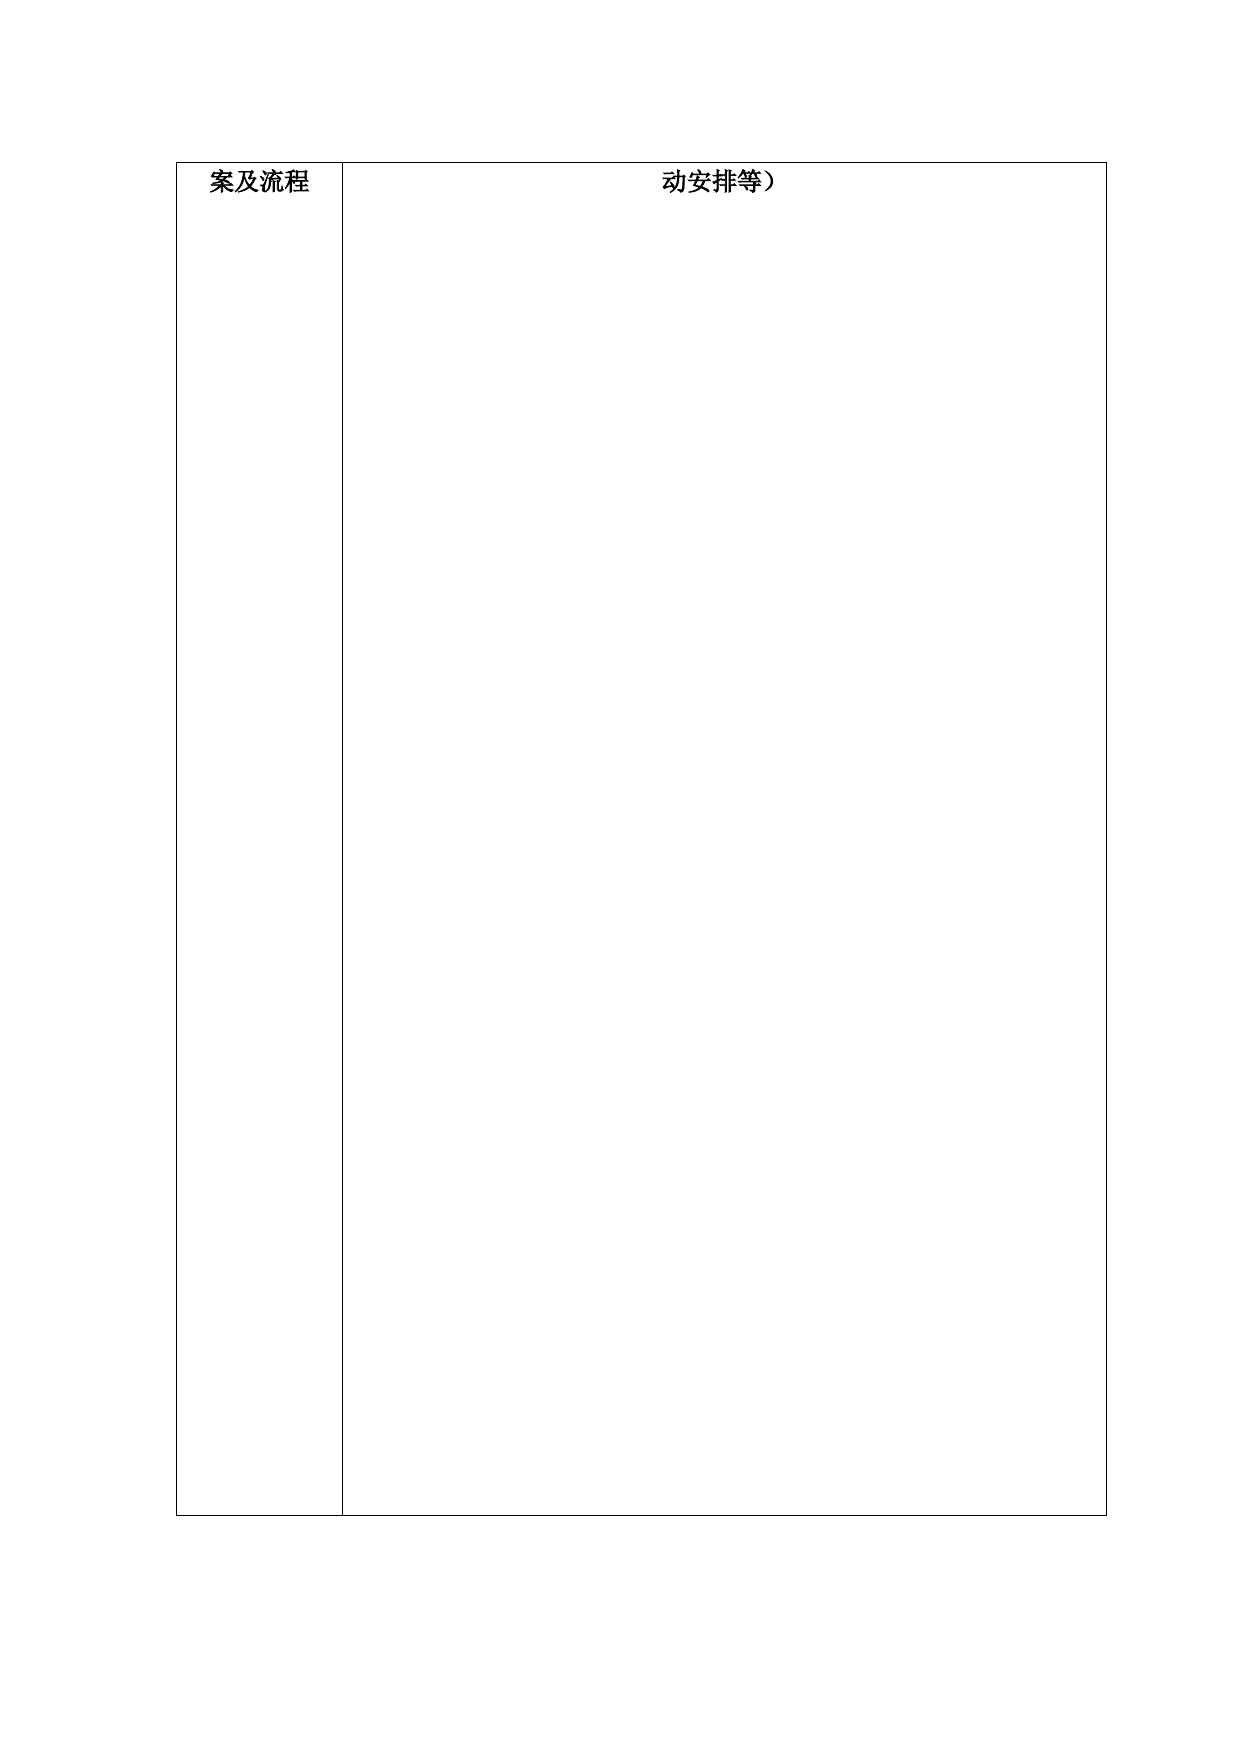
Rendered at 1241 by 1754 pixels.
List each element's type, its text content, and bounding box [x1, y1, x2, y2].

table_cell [343, 163, 1106, 1515]
table_cell 活动策划方案及流程 [177, 163, 342, 1515]
